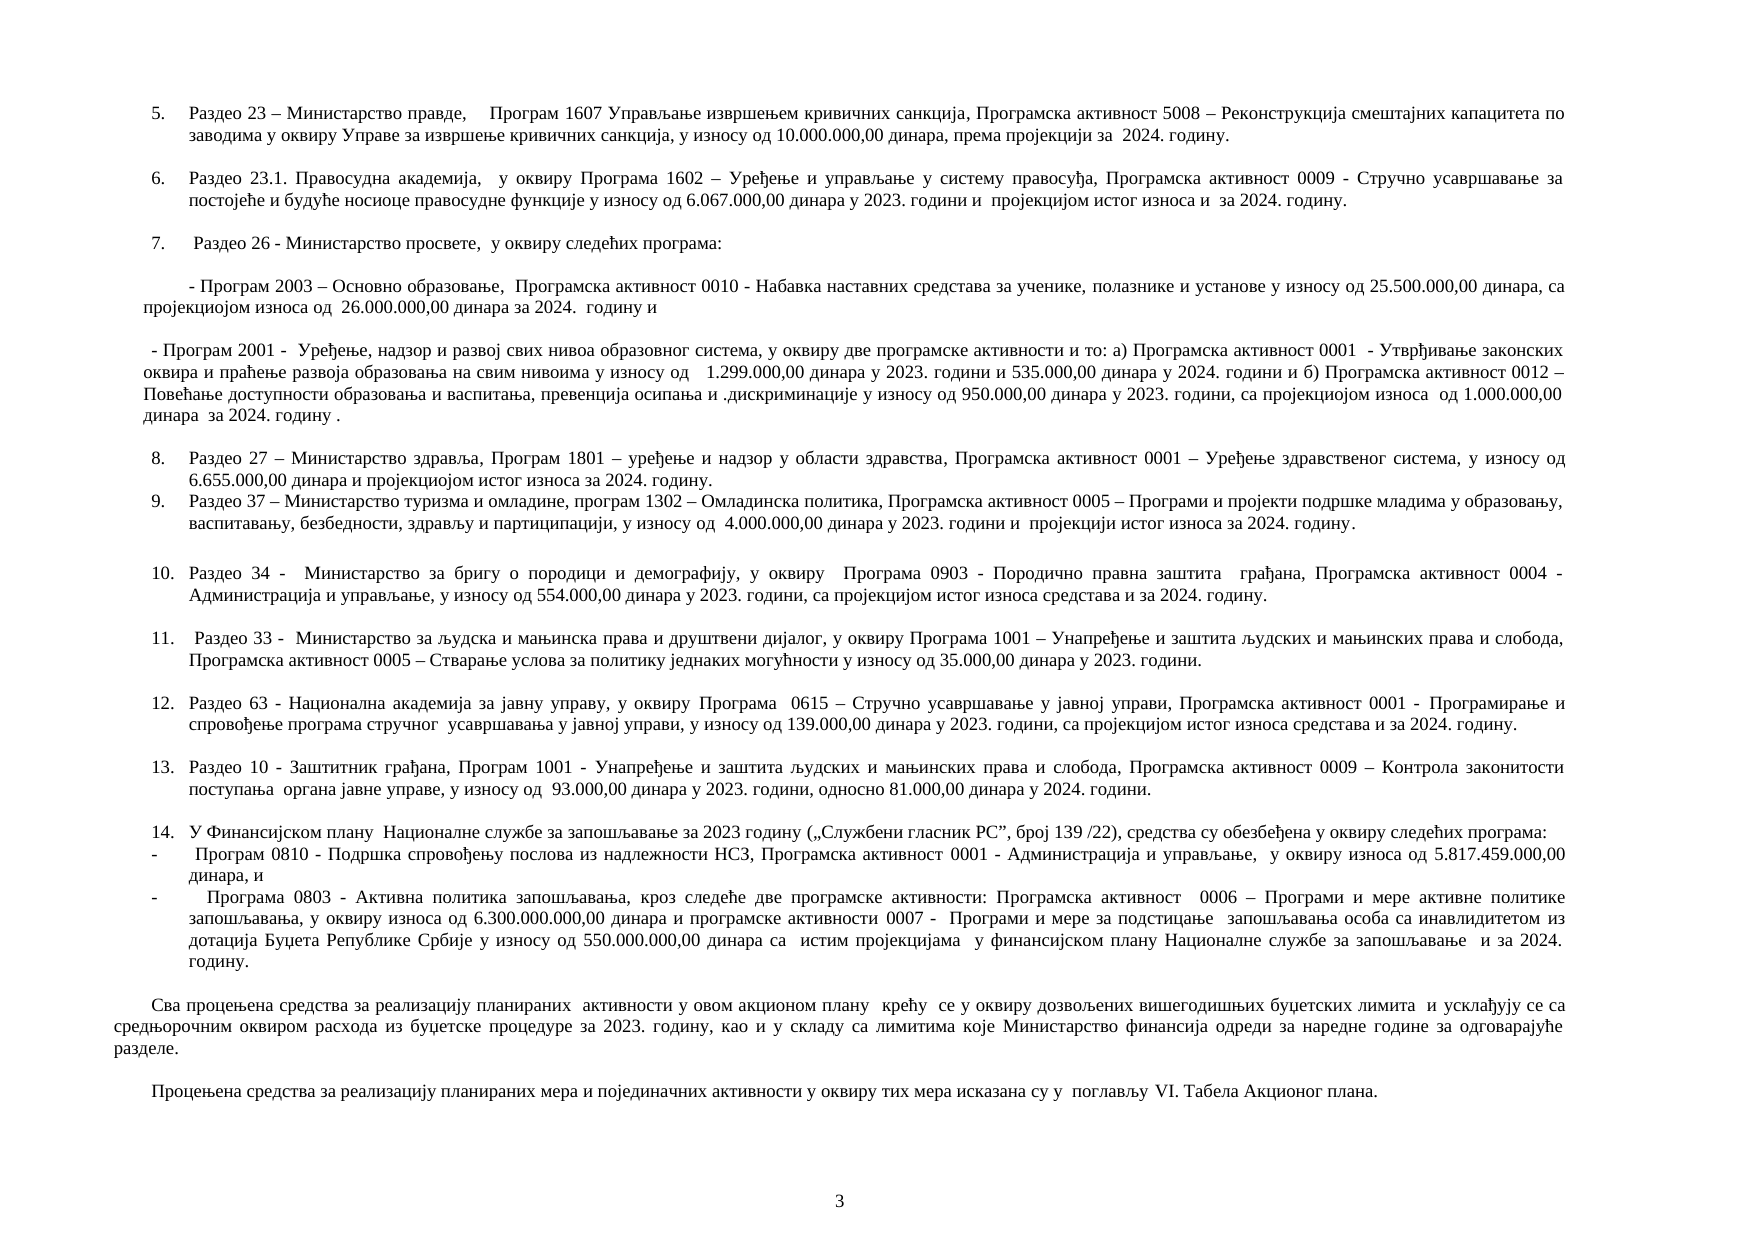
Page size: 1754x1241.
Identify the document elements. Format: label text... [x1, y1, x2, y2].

list Програм 0810 - Подршка спровођењу послова из надлежности НСЗ, Програмска активност 0001 - Администрација и управљање, у оквиру износа од 5.817.459.000,00 динара, и [151, 842, 1566, 886]
list Програма 0803 - Активна политика запошљавања, кроз следеће две програмске активности: Програмска активност 0006 – Програми и мере активне политике запошљавања, у оквиру износа од 6.300.000.000,00 динара и програмске активности 0007 - Програми и мере за подстицање запошљавања особа са инавлидитетом из дотација Буџета Републике Србије у износу од 550.000.000,00 динара са истим пројекцијама у финансијском плану Националне службе за запошљавање и за 2024. годину. [151, 886, 1566, 972]
text Сва процењена средства за реализацију планираних активности у овом акционом плану крећу се у оквиру дозвољених вишегодишњих буџетских лимита и усклађују се са средњорочним оквиром расхода из буџетске процедуре за 2023. годину, као и у складу са лимитима које Министарство финансија одреди за наредне године за одговарајуће разделе. [113, 993, 1566, 1058]
list Раздео 27 – Министарство здравља, Програм 1801 – уређење и надзор у области здравства, Програмска активност 0001 – Уређење здравственог система, у износу од 6.655.000,00 динара и пројекциојом истог износа за 2024. годину. [151, 447, 1566, 490]
list Раздео 34 - Министарство за бригу о породици и демографију, у оквиру Програма 0903 - Породично правна заштита грађана, Програмска активност 0004 - Администрација и управљање, у износу од 554.000,00 динара у 2023. години, са пројекцијом истог износа средстава и за 2024. годину. [151, 562, 1566, 605]
text Процењена средства за реализацију планираних мера и појединачних активности у оквиру тих мера исказана су у поглављу VI. Табела Акционог плана. [113, 1080, 1566, 1101]
text - Програм 2001 - Уређење, надзор и развој свих нивоа образовног система, у оквиру две програмске активности и то: а) Програмска активност 0001 - Утврђивање законских оквира и праћење развоја образовања на свим нивоима у износу од 1.299.000,00 динара у 2023. години и 535.000,00 динара у 2024. години и б) Програмска активност 0012 – Повећање доступности образовања и васпитања, превенција осипања и .дискриминације у износу од 950.000,00 динара у 2023. години, са пројекциојом износа од 1.000.000,00 динара за 2024. годину . [143, 339, 1566, 426]
list Раздео 37 – Министарство туризма и омладине, програм 1302 – Омладинска политика, Програмска активност 0005 – Програми и пројекти подршке младима у образовању, васпитавању, безбедности, здрављу и партиципацији, у износу од 4.000.000,00 динара у 2023. години и пројекцији истог износа за 2024. годину. [151, 490, 1566, 533]
list У Финансијском плану Националне службе за запошљавање за 2023 годину („Службени гласник РС”, број 139 /22), средства су обезбеђена у оквиру следећих програма: [151, 821, 1566, 842]
list Раздео 63 - Национална академија за јавну управу, у оквиру Програма 0615 – Стручно усавршавање у јавној управи, Програмска активност 0001 - Програмирање и спровођење програма стручног усавршавања у јавној управи, у износу од 139.000,00 динара у 2023. години, са пројекцијом истог износа средстава и за 2024. годину. [151, 692, 1566, 735]
list Раздео 33 - Министарство за људска и мањинска права и друштвени дијалог, у оквиру Програма 1001 – Унапређење и заштита људских и мањинских права и слобода, Програмска активност 0005 – Стварање услова за политику једнаких могућности у износу од 35.000,00 динара у 2023. години. [151, 627, 1566, 670]
text - Програм 2003 – Основно образовање, Програмска активност 0010 - Набавка наставних средстава за ученике, полазнике и установе у износу од 25.500.000,00 динара, са пројекциојом износа од 26.000.000,00 динара за 2024. годину и [143, 275, 1566, 318]
list Раздео 10 - Заштитник грађана, Програм 1001 - Унапређење и заштита људских и мањинских права и слобода, Програмска активност 0009 – Контрола законитости поступања органа јавне управе, у износу од 93.000,00 динара у 2023. години, односно 81.000,00 динара у 2024. години. [151, 756, 1566, 799]
list Раздео 23 – Министарство правде, Програм 1607 Управљање извршењем кривичних санкција, Програмска активност 5008 – Реконструкција смештајних капацитета по заводима у оквиру Управе за извршење кривичних санкција, у износу од 10.000.000,00 динара, према пројекцији за 2024. годину. [151, 102, 1566, 145]
list Раздео 26 - Министарство просвете, у оквиру следећих програма: [151, 232, 1566, 253]
list Раздео 23.1. Правосудна академија, у оквиру Програма 1602 – Уређење и управљање у систему правосуђа, Програмска активност 0009 - Стручно усавршавање за постојеће и будуће носиоце правосудне функције у износу од 6.067.000,00 динара у 2023. години и пројекцијом истог износа и за 2024. годину. [151, 167, 1566, 210]
